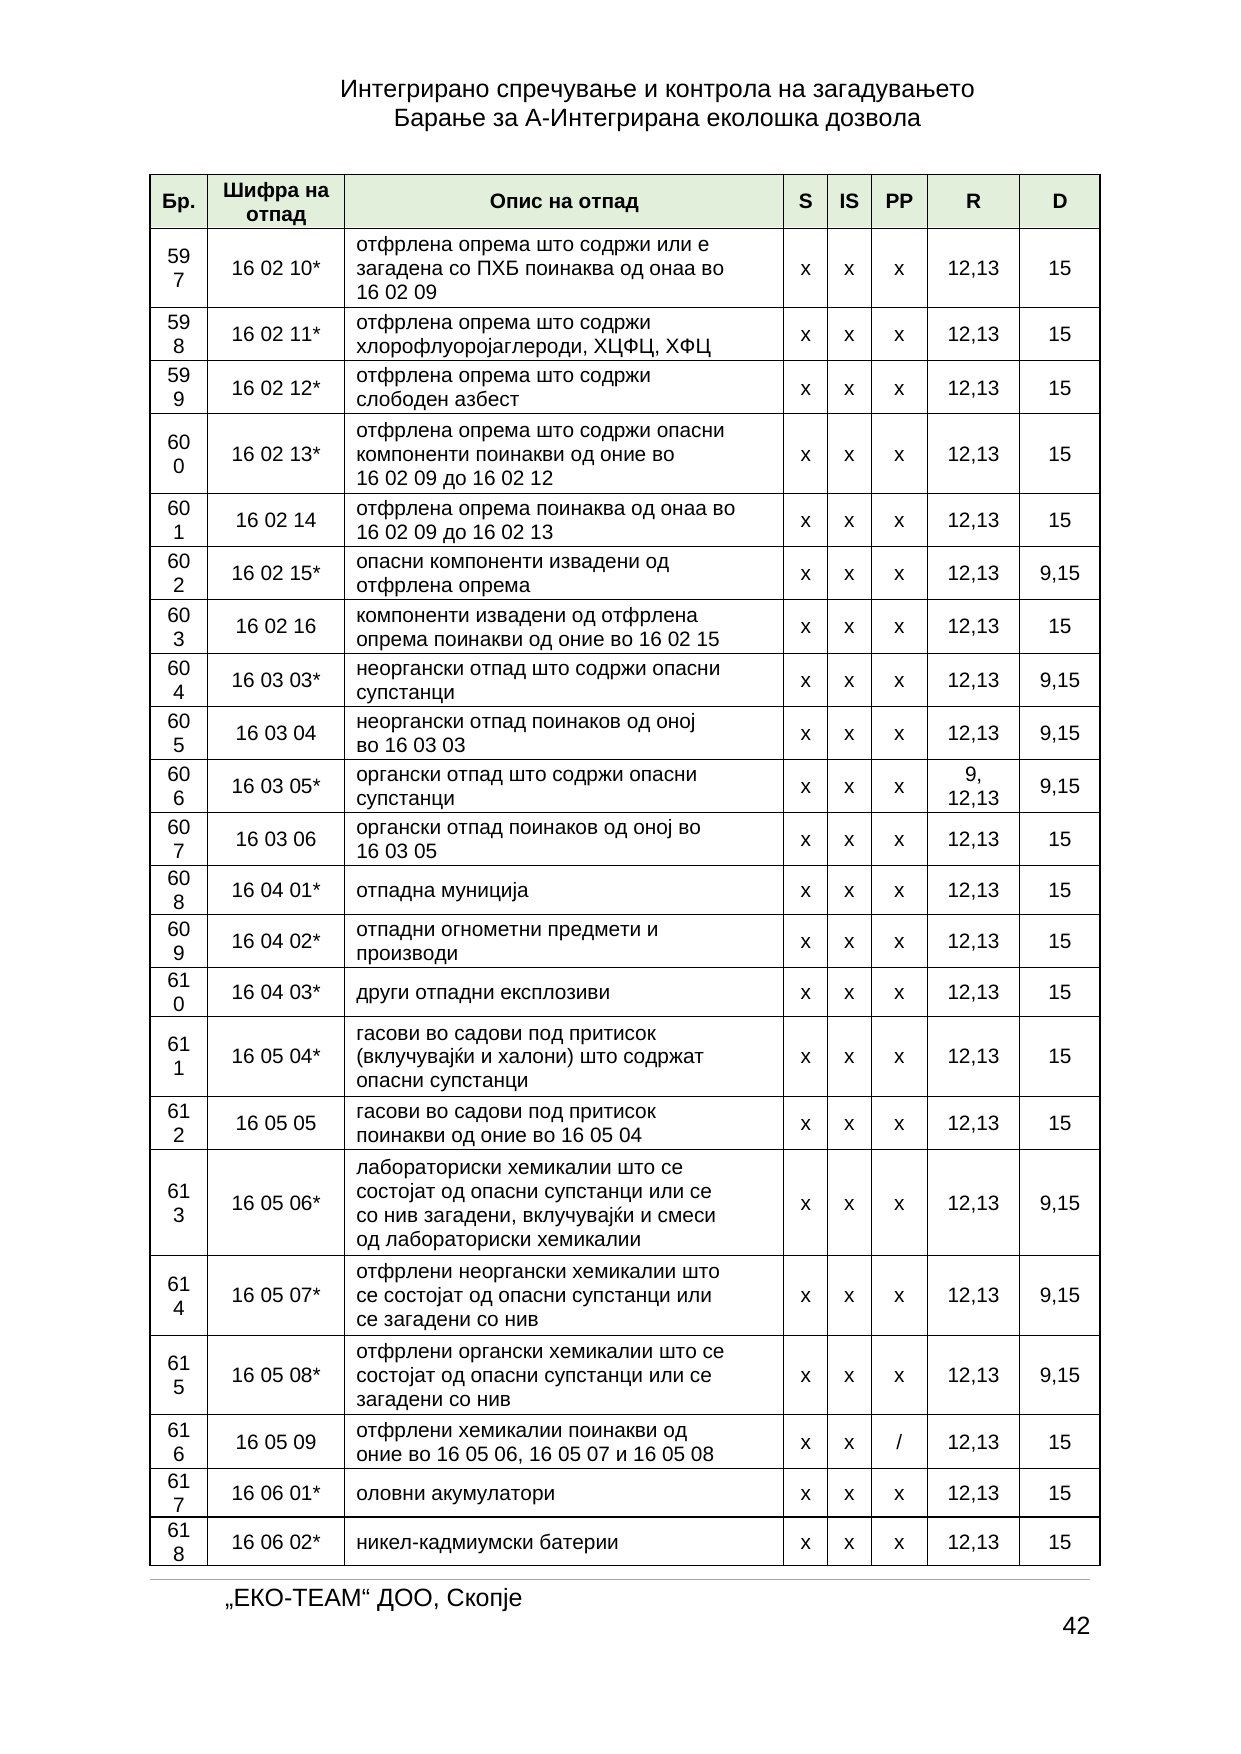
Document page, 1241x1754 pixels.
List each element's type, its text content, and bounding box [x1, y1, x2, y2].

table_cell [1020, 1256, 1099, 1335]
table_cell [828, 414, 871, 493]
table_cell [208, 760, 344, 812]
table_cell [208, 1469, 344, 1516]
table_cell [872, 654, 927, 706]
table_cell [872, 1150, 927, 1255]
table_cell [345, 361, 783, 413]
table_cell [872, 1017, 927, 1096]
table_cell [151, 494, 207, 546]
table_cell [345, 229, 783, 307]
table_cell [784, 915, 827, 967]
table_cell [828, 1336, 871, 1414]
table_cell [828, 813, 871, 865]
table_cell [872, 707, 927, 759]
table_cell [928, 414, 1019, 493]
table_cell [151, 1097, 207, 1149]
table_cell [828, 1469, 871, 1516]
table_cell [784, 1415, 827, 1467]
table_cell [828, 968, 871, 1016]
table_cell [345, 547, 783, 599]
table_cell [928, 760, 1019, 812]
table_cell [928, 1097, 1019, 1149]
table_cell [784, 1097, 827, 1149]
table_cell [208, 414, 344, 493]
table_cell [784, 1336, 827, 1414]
table_header PP [872, 175, 927, 227]
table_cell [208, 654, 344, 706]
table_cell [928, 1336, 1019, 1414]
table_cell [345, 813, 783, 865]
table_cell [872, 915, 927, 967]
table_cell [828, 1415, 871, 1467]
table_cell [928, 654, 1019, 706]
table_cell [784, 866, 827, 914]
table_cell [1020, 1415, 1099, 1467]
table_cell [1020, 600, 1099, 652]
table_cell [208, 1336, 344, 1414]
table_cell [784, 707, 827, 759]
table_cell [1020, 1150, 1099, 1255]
table_header S [784, 175, 827, 227]
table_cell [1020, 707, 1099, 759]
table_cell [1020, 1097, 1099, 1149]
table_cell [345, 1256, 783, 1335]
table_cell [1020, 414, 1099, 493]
table_header Бр. [151, 175, 207, 227]
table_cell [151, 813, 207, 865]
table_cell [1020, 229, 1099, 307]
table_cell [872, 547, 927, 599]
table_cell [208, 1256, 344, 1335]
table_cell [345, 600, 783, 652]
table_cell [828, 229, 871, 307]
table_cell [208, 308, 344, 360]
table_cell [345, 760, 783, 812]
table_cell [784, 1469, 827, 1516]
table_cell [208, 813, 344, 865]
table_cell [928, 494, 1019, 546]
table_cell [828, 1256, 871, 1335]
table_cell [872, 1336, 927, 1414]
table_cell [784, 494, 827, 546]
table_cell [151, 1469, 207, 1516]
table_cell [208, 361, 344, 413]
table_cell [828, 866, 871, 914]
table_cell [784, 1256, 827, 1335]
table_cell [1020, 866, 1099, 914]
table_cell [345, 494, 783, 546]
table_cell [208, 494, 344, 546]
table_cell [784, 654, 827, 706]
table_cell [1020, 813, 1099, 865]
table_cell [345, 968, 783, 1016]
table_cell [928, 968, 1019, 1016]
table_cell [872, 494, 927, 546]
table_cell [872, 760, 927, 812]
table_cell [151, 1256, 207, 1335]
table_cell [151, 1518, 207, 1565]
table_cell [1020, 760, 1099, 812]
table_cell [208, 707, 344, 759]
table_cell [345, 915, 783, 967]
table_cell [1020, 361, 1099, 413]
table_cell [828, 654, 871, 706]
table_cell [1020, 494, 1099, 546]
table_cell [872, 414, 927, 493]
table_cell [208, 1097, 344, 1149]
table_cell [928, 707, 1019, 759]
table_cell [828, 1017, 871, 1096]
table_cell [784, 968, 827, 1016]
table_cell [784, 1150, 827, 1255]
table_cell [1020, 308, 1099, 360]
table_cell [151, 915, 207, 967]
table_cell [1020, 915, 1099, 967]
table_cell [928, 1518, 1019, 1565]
table_header D [1020, 175, 1099, 227]
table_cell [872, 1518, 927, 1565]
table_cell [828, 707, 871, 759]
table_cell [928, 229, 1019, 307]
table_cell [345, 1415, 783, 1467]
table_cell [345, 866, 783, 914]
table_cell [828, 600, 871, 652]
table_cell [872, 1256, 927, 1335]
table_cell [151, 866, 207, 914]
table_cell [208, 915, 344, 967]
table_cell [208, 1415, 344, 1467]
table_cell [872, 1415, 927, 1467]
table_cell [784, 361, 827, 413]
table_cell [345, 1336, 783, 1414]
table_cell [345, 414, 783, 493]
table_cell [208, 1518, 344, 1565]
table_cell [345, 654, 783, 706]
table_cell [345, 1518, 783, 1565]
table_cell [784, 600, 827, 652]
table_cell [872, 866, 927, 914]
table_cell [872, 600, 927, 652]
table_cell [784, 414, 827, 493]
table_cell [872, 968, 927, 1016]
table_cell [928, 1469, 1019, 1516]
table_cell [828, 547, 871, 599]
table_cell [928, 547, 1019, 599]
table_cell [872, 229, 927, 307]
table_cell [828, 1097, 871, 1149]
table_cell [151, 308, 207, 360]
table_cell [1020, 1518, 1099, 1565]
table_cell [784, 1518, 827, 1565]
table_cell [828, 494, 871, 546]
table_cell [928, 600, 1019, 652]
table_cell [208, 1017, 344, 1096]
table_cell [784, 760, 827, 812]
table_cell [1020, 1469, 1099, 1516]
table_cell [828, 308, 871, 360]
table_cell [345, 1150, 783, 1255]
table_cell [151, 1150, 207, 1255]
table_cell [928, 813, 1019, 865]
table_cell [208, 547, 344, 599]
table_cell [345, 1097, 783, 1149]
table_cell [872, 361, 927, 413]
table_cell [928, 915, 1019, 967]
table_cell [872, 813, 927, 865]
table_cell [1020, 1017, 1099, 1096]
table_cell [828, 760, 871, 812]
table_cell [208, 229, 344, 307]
table_header Опис на отпад [345, 175, 783, 227]
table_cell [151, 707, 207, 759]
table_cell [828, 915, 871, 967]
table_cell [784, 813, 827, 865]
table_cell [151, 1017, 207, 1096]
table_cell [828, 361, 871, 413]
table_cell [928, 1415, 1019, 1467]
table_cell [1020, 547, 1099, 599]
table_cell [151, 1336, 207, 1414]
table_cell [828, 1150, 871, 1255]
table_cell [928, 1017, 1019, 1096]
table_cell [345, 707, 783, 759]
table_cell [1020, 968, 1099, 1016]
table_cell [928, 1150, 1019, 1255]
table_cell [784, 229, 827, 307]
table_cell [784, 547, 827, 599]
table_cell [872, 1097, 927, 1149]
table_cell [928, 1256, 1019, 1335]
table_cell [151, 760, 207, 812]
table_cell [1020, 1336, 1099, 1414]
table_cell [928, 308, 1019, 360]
table_header Шифра на отпад [208, 175, 344, 227]
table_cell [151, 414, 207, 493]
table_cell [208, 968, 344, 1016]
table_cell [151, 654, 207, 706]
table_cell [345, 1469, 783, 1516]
table_header R [928, 175, 1019, 227]
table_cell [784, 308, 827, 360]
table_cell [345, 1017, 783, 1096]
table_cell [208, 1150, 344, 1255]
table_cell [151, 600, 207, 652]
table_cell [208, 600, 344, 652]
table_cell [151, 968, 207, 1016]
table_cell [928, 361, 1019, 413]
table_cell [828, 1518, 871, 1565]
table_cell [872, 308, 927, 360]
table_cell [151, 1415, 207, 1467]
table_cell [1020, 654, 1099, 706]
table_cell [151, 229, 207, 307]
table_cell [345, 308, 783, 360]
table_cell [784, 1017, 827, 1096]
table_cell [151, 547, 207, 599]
table_header IS [828, 175, 871, 227]
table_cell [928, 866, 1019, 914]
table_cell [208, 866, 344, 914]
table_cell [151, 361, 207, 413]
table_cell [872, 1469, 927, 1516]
